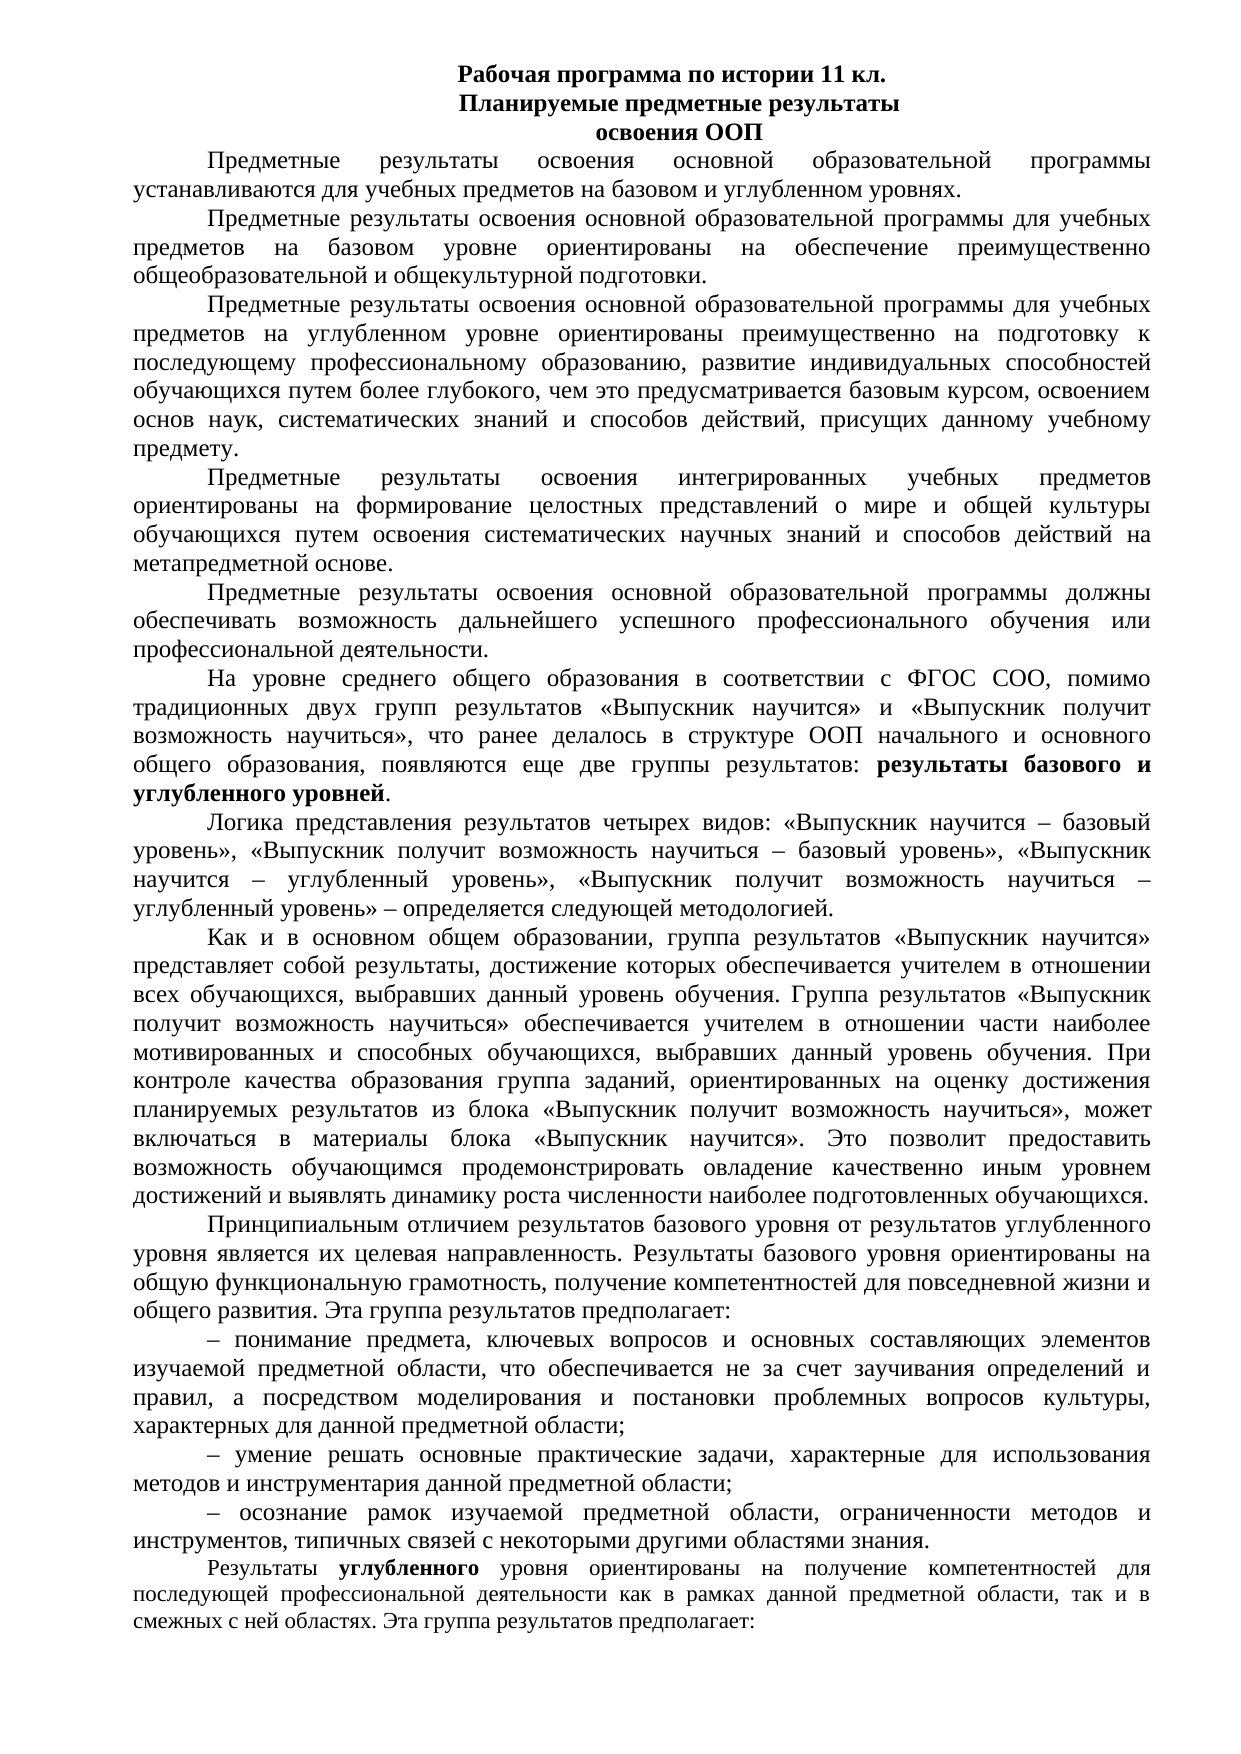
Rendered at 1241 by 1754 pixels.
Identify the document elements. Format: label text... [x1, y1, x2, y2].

text Предметные результаты освоения основной образовательной программы устанавливаются для учебных предметов на базовом и углубленном уровнях. [133, 145, 1152, 203]
subtitle Рабочая программа по истории 11 кл. [133, 59, 1152, 88]
text – понимание предмета, ключевых вопросов и основных составляющих элементов изучаемой предметной области, что обеспечивается не за счет заучивания определений и правил, а посредством моделирования и постановки проблемных вопросов культуры, характерных для данной предметной области; [133, 1324, 1152, 1439]
text На уровне среднего общего образования в соответствии с ФГОС СОО, помимо традиционных двух групп результатов «Выпускник научится» и «Выпускник получит возможность научиться», что ранее делалось в структуре ООП начального и основного общего образования, появляются еще две группы результатов: результаты базового и углубленного уровней. [133, 663, 1152, 807]
text – осознание рамок изучаемой предметной области, ограниченности методов и инструментов, типичных связей с некоторыми другими областями знания. [133, 1497, 1152, 1554]
text Предметные результаты освоения основной образовательной программы должны обеспечивать возможность дальнейшего успешного профессионального обучения или профессиональной деятельности. [133, 577, 1152, 663]
text Как и в основном общем образовании, группа результатов «Выпускник научится» представляет собой результаты, достижение которых обеспечивается учителем в отношении всех обучающихся, выбравших данный уровень обучения. Группа результатов «Выпускник получит возможность научиться» обеспечивается учителем в отношении части наиболее мотивированных и способных обучающихся, выбравших данный уровень обучения. При контроле качества образования группа заданий, ориентированных на оценку достижения планируемых результатов из блока «Выпускник получит возможность научиться», может включаться в материалы блока «Выпускник научится». Это позволит предоставить возможность обучающимся продемонстрировать овладение качественно иным уровнем достижений и выявлять динамику роста численности наиболее подготовленных обучающихся. [133, 922, 1152, 1209]
text Результаты углубленного уровня ориентированы на получение компетентностей для последующей профессиональной деятельности как в рамках данной предметной области, так и в смежных с ней областях. Эта группа результатов предполагает: [133, 1554, 1152, 1633]
text Логика представления результатов четырех видов: «Выпускник научится – базовый уровень», «Выпускник получит возможность научиться – базовый уровень», «Выпускник научится – углубленный уровень», «Выпускник получит возможность научиться – углубленный уровень» – определяется следующей методологией. [133, 807, 1152, 922]
text – умение решать основные практические задачи, характерные для использования методов и инструментария данной предметной области; [133, 1439, 1152, 1497]
subtitle освоения ООП [133, 117, 1152, 145]
text Предметные результаты освоения основной образовательной программы для учебных предметов на углубленном уровне ориентированы преимущественно на подготовку к последующему профессиональному образованию, развитие индивидуальных способностей обучающихся путем более глубокого, чем это предусматривается базовым курсом, освоением основ наук, систематических знаний и способов действий, присущих данному учебному предмету. [133, 289, 1152, 462]
text Принципиальным отличием результатов базового уровня от результатов углубленного уровня является их целевая направленность. Результаты базового уровня ориентированы на общую функциональную грамотность, получение компетентностей для повседневной жизни и общего развития. Эта группа результатов предполагает: [133, 1209, 1152, 1324]
subtitle Планируемые предметные результаты [133, 88, 1152, 117]
text Предметные результаты освоения интегрированных учебных предметов ориентированы на формирование целостных представлений о мире и общей культуры обучающихся путем освоения систематических научных знаний и способов действий на метапредметной основе. [133, 462, 1152, 577]
text Предметные результаты освоения основной образовательной программы для учебных предметов на базовом уровне ориентированы на обеспечение преимущественно общеобразовательной и общекультурной подготовки. [133, 203, 1152, 289]
